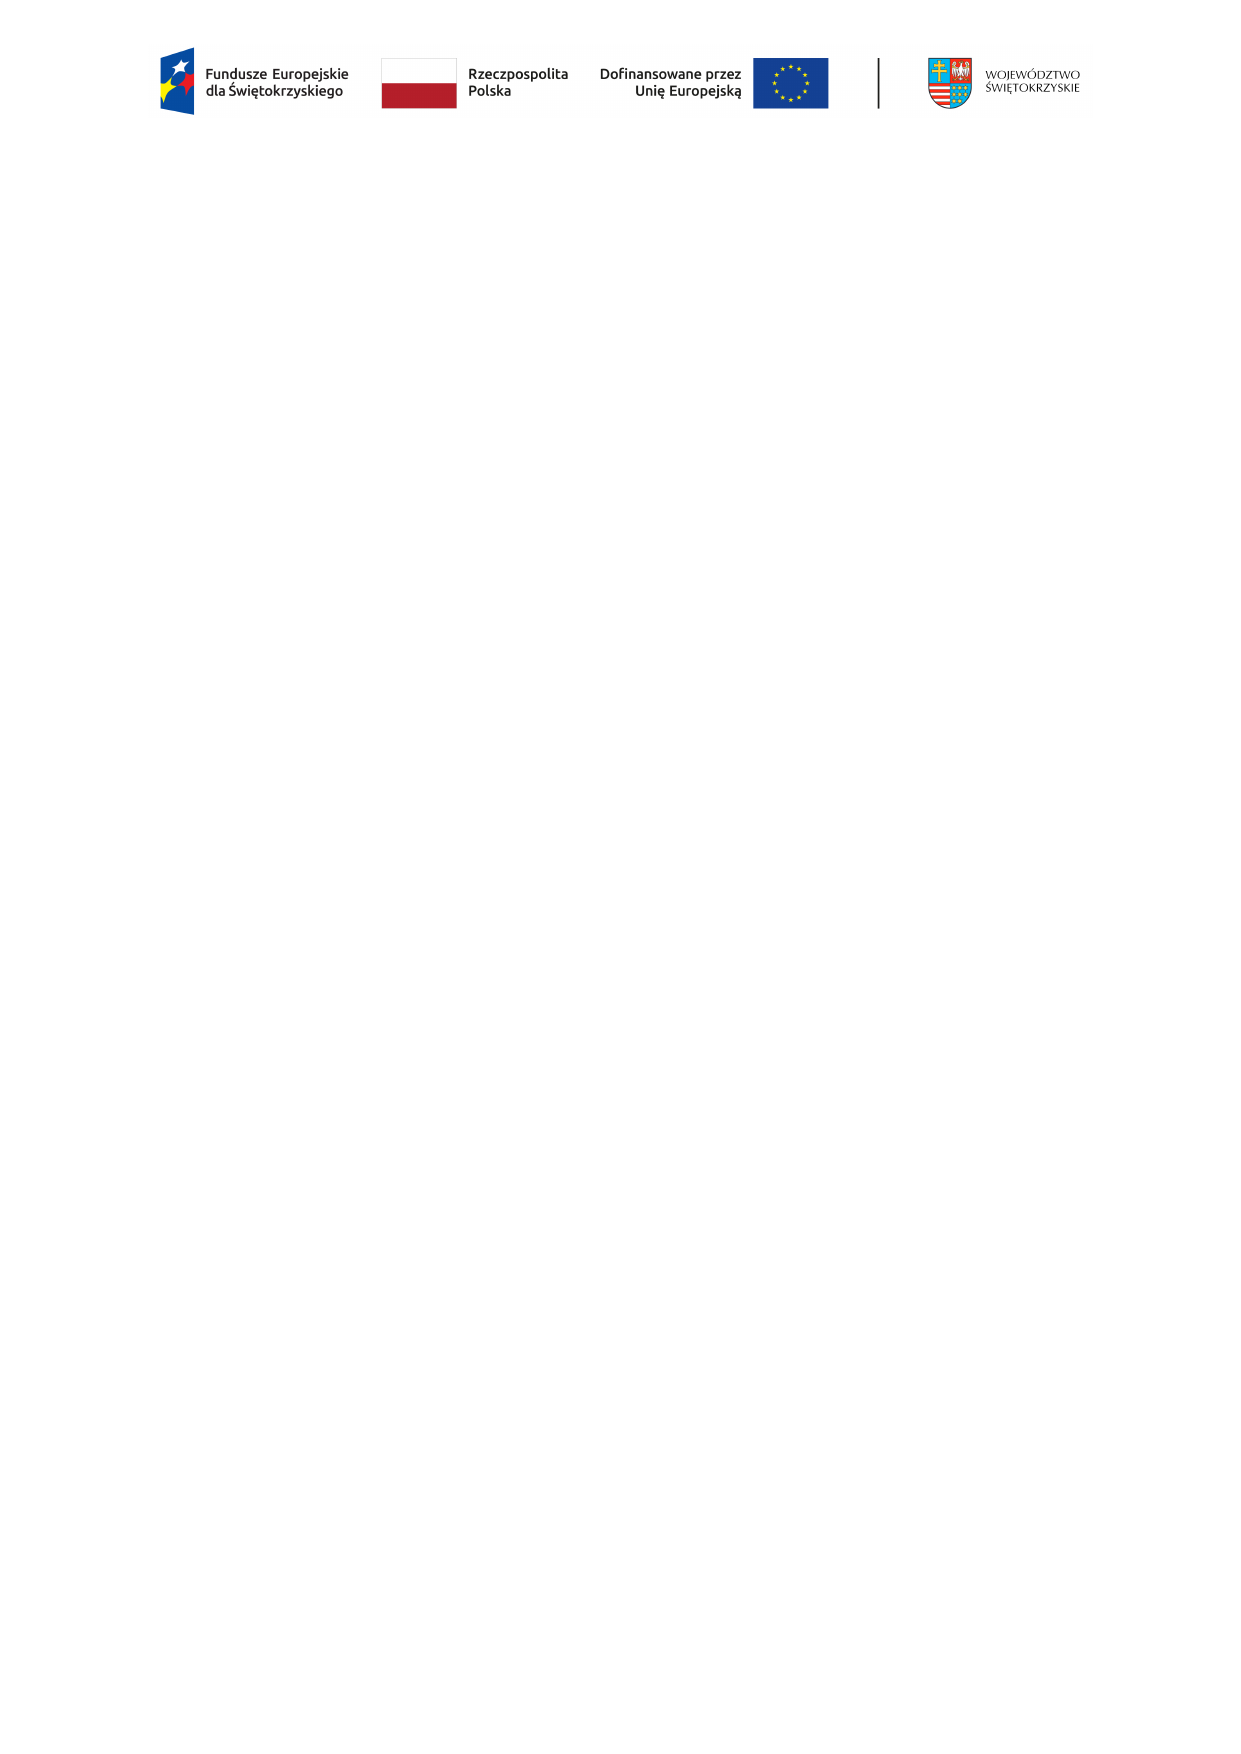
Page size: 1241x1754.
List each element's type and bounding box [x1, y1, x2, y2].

picture [147, 44, 1093, 118]
